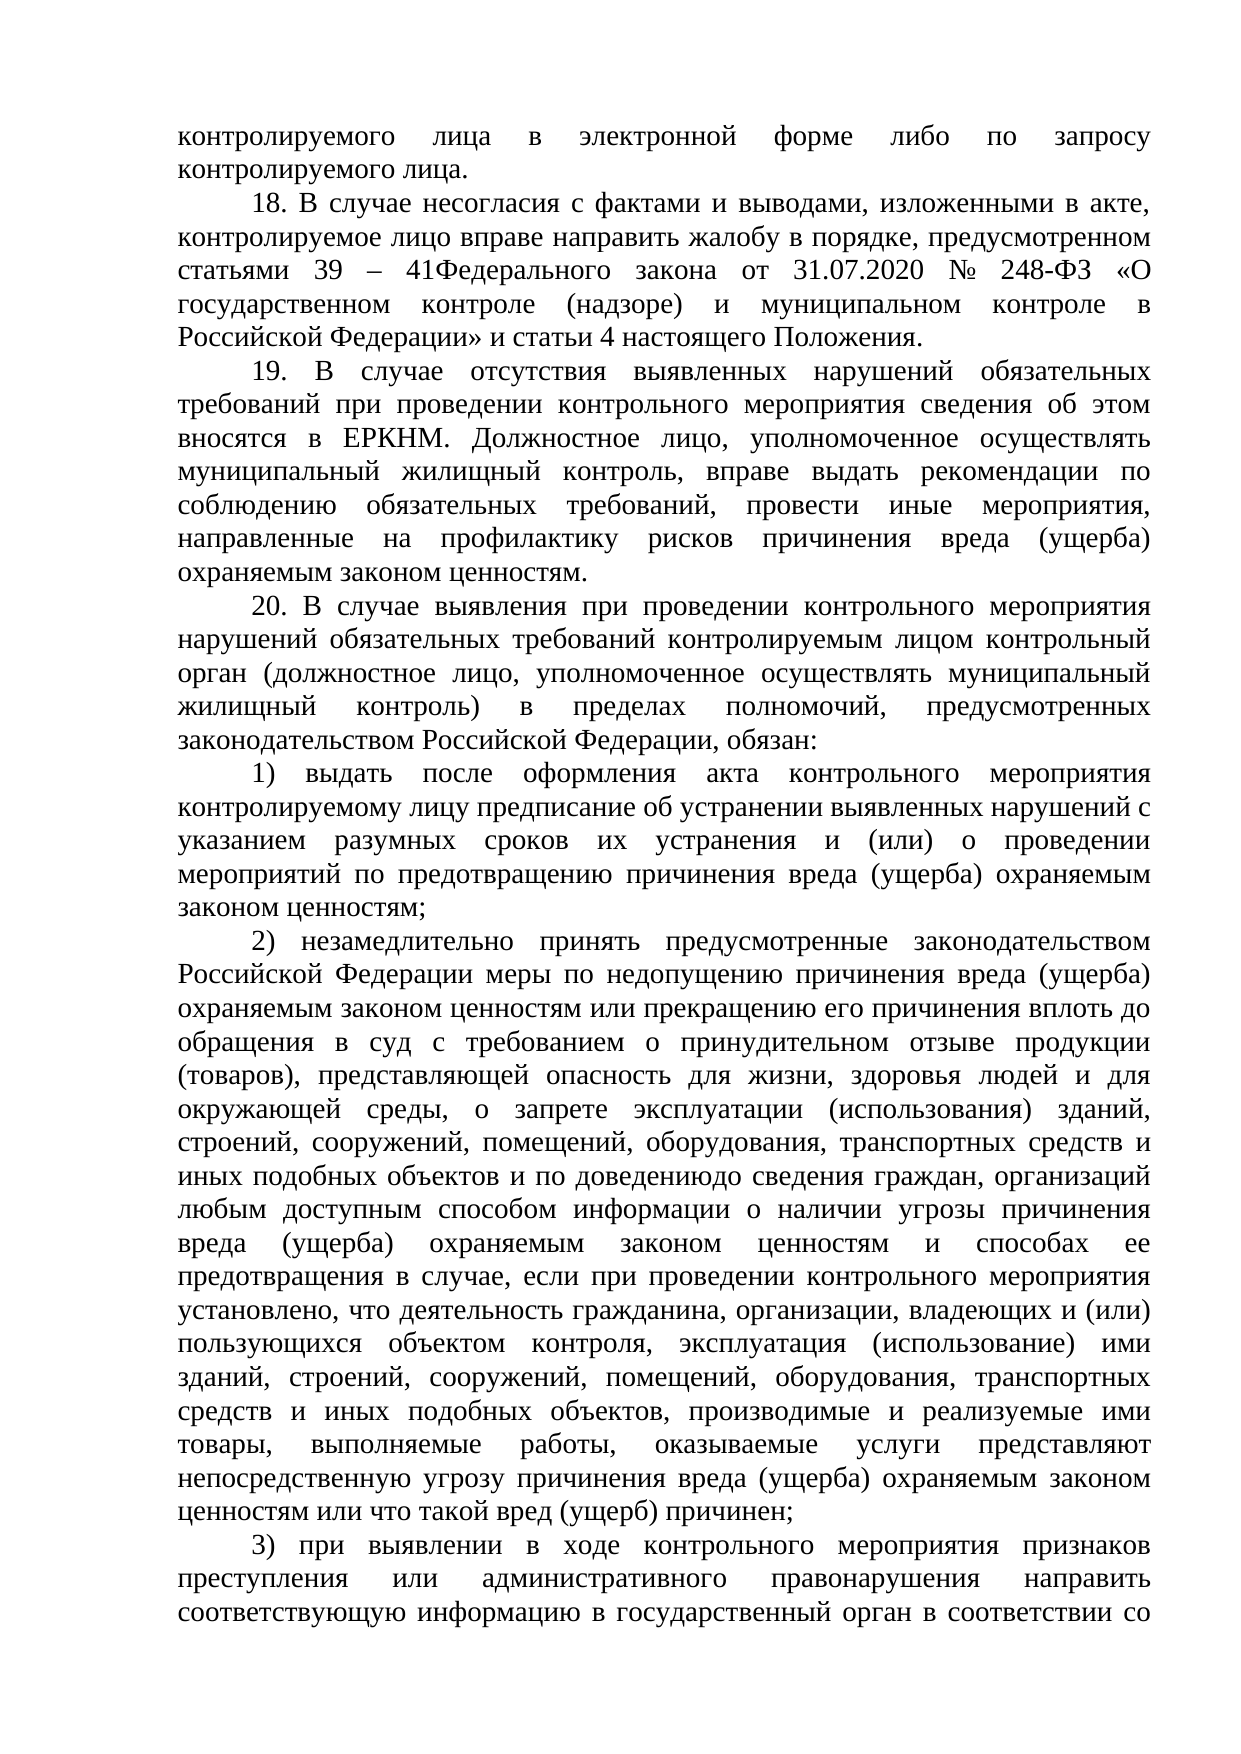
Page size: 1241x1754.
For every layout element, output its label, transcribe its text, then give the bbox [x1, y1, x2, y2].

text 20. В случае выявления при проведении контрольного мероприятия нарушений обязательных требований контролируемым лицом контрольный орган (должностное лицо, уполномоченное осуществлять муниципальный жилищный контроль) в пределах полномочий, предусмотренных законодательством Российской Федерации, обязан: [177, 588, 1152, 755]
text 1) выдать после оформления акта контрольного мероприятия контролируемому лицу предписание об устранении выявленных нарушений с указанием разумных сроков их устранения и (или) о проведении мероприятий по предотвращению причинения вреда (ущерба) охраняемым законом ценностям; [177, 755, 1152, 923]
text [177, 1527, 1152, 1627]
text 18. В случае несогласия с фактами и выводами, изложенными в акте, контролируемое лицо вправе направить жалобу в порядке, предусмотренном статьями 39 – 41Федерального закона от 31.07.2020 № 248-ФЗ «О государственном контроле (надзоре) и муниципальном контроле в Российской Федерации» и статьи 4 настоящего Положения. [177, 185, 1152, 353]
text 19. В случае отсутствия выявленных нарушений обязательных требований при проведении контрольного мероприятия сведения об этом вносятся в ЕРКНМ. Должностное лицо, уполномоченное осуществлять муниципальный жилищный контроль, вправе выдать рекомендации по соблюдению обязательных требований, провести иные мероприятия, направленные на профилактику рисков причинения вреда (ущерба) охраняемым законом ценностям. [177, 353, 1152, 588]
text 2) незамедлительно принять предусмотренные законодательством Российской Федерации меры по недопущению причинения вреда (ущерба) охраняемым законом ценностям или прекращению его причинения вплоть до обращения в суд с требованием о принудительном отзыве продукции (товаров), представляющей опасность для жизни, здоровья людей и для окружающей среды, о запрете эксплуатации (использования) зданий, строений, сооружений, помещений, оборудования, транспортных средств и иных подобных объектов и по доведениюдо сведения граждан, организаций любым доступным способом информации о наличии угрозы причинения вреда (ущерба) охраняемым законом ценностям и способах ее предотвращения в случае, если при проведении контрольного мероприятия установлено, что деятельность гражданина, организации, владеющих и (или) пользующихся объектом контроля, эксплуатация (использование) ими зданий, строений, сооружений, помещений, оборудования, транспортных средств и иных подобных объектов, производимые и реализуемые ими товары, выполняемые работы, оказываемые услуги представляют непосредственную угрозу причинения вреда (ущерба) охраняемым законом ценностям или что такой вред (ущерб) причинен; [177, 923, 1152, 1527]
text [177, 118, 1152, 185]
